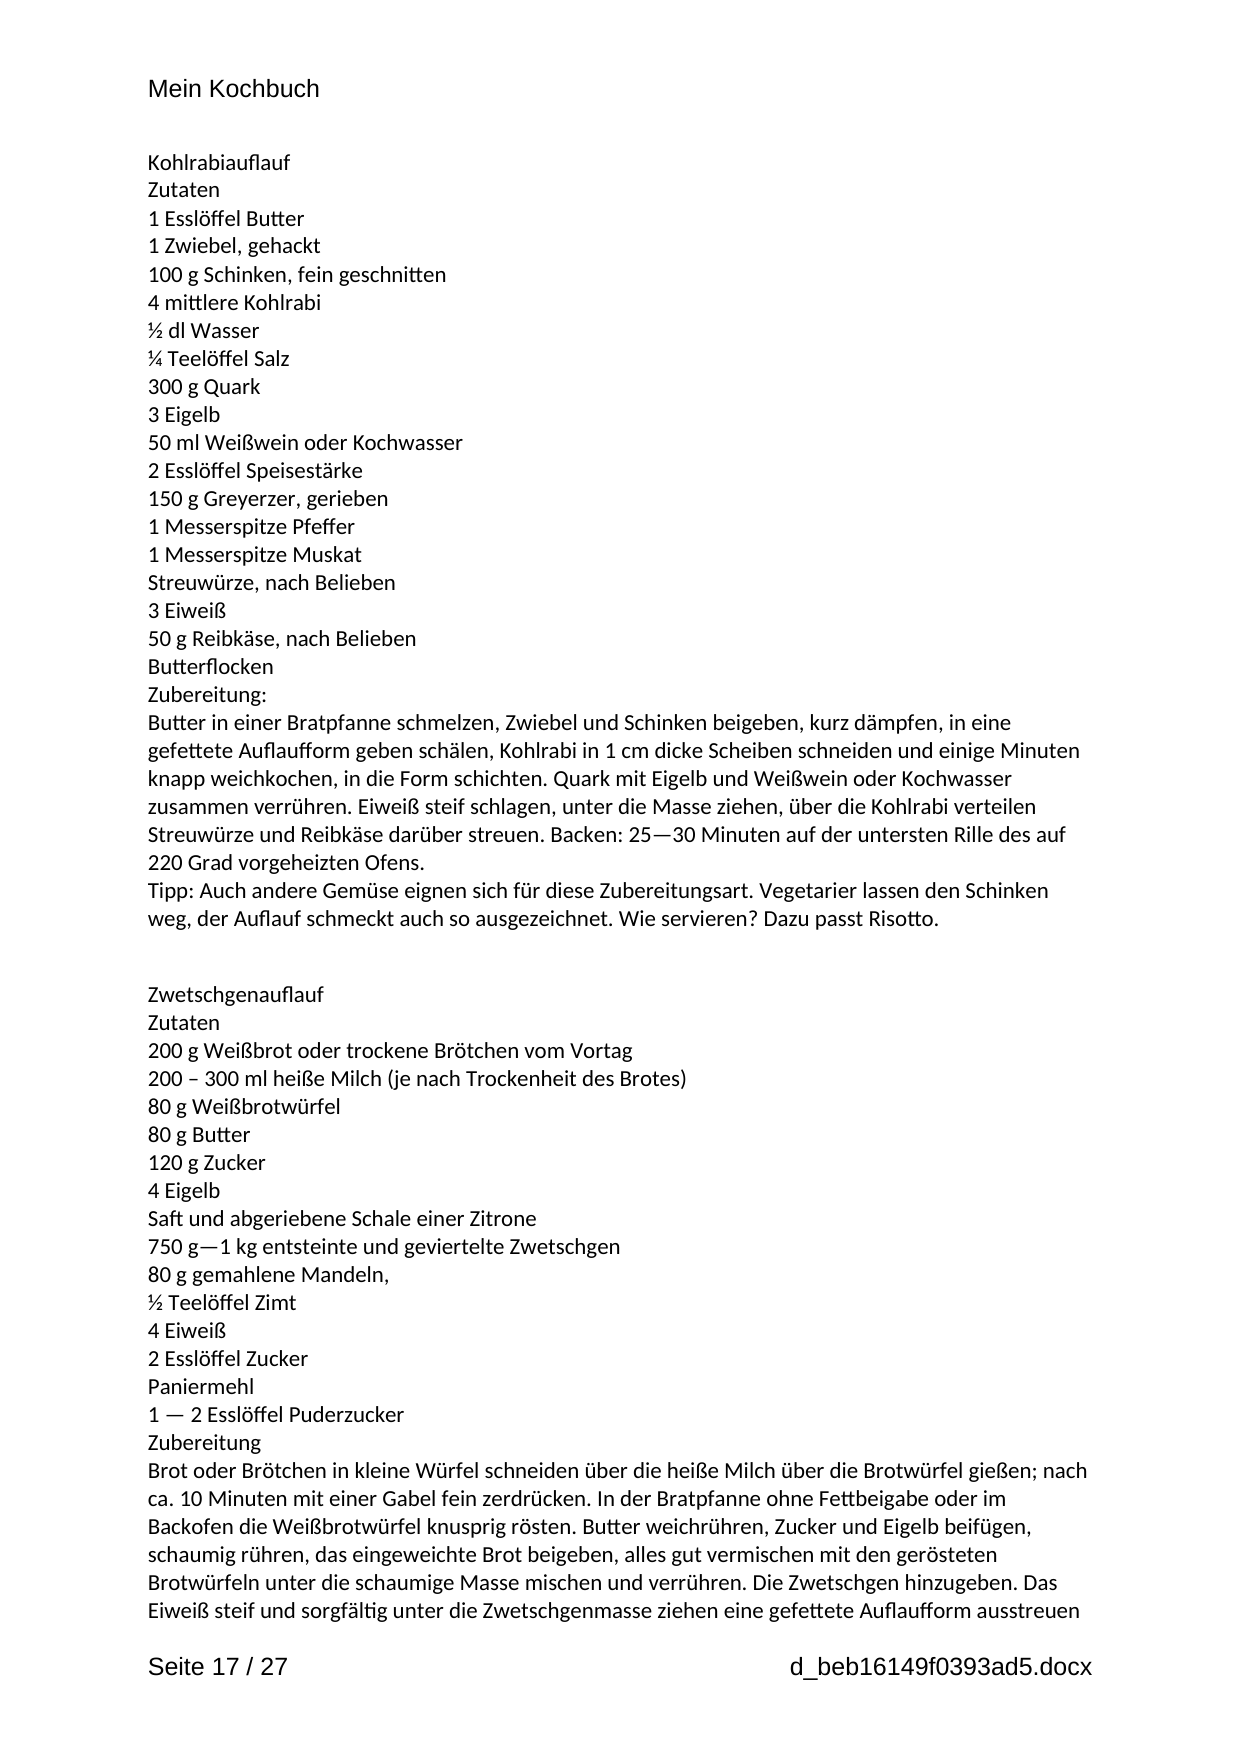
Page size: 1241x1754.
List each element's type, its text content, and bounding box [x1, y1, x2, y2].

text 3 Eiweiß [148, 596, 1093, 624]
text 120 g Zucker [148, 1148, 1093, 1176]
text 4 Eiweiß [148, 1316, 1093, 1344]
text 300 g Quark [148, 372, 1093, 400]
text 2 Esslöffel Speisestärke [148, 456, 1093, 484]
text 750 g—1 kg entsteinte und geviertelte Zwetschgen [148, 1232, 1093, 1260]
text 1 Zwiebel, gehackt [148, 232, 1093, 260]
text 1 Messerspitze Pfeffer [148, 512, 1093, 540]
text Zutaten [148, 176, 1093, 204]
text 80 g Butter [148, 1120, 1093, 1148]
text Tipp: Auch andere Gemüse eignen sich für diese Zubereitungsart. Vegetarier lassen den Schinken weg, der Auflauf schmeckt auch so ausgezeichnet. Wie servieren? Dazu passt Risotto. [148, 876, 1093, 932]
text 80 g Weißbrotwürfel [148, 1092, 1093, 1120]
text 3 Eigelb [148, 400, 1093, 428]
text 200 g Weißbrot oder trockene Brötchen vom Vortag [148, 1036, 1093, 1064]
text Zwetschgenauflauf [148, 980, 1093, 1008]
text 4 Eigelb [148, 1176, 1093, 1204]
text 80 g gemahlene Mandeln, [148, 1260, 1093, 1288]
text Zubereitung: [148, 680, 1093, 708]
text 1 — 2 Esslöffel Puderzucker [148, 1400, 1093, 1428]
text 1 Esslöffel Butter [148, 204, 1093, 232]
text 2 Esslöffel Zucker [148, 1344, 1093, 1372]
text 150 g Greyerzer, gerieben [148, 484, 1093, 512]
text 100 g Schinken, fein geschnitten [148, 260, 1093, 288]
text Paniermehl [148, 1372, 1093, 1400]
text ½ dl Wasser [148, 316, 1093, 344]
text ½ Teelöffel Zimt [148, 1288, 1093, 1316]
text 50 ml Weißwein oder Kochwasser [148, 428, 1093, 456]
text 4 mittlere Kohlrabi [148, 288, 1093, 316]
text Saft und abgeriebene Schale einer Zitrone [148, 1204, 1093, 1232]
text Butterflocken [148, 652, 1093, 680]
text ¼ Teelöffel Salz [148, 344, 1093, 372]
text Zubereitung [148, 1428, 1093, 1456]
text 50 g Reibkäse, nach Belieben [148, 624, 1093, 652]
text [148, 1456, 1093, 1624]
text Zutaten [148, 1008, 1093, 1036]
text 200 – 300 ml heiße Milch (je nach Trockenheit des Brotes) [148, 1064, 1093, 1092]
text 1 Messerspitze Muskat [148, 540, 1093, 568]
text Butter in einer Bratpfanne schmelzen, Zwiebel und Schinken beigeben, kurz dämpfen, in eine gefettete Auflaufform geben schälen, Kohlrabi in 1 cm dicke Scheiben schneiden und einige Minuten knapp weichkochen, in die Form schichten. Quark mit Eigelb und Weißwein oder Kochwasser zusammen verrühren. Eiweiß steif schlagen, unter die Masse ziehen, über die Kohlrabi verteilen Streuwürze und Reibkäse darüber streuen. Backen: 25—30 Minuten auf der untersten Rille des auf 220 Grad vorgeheizten Ofens. [148, 708, 1093, 876]
text Kohlrabiauflauf [148, 148, 1093, 176]
text Streuwürze, nach Belieben [148, 568, 1093, 596]
